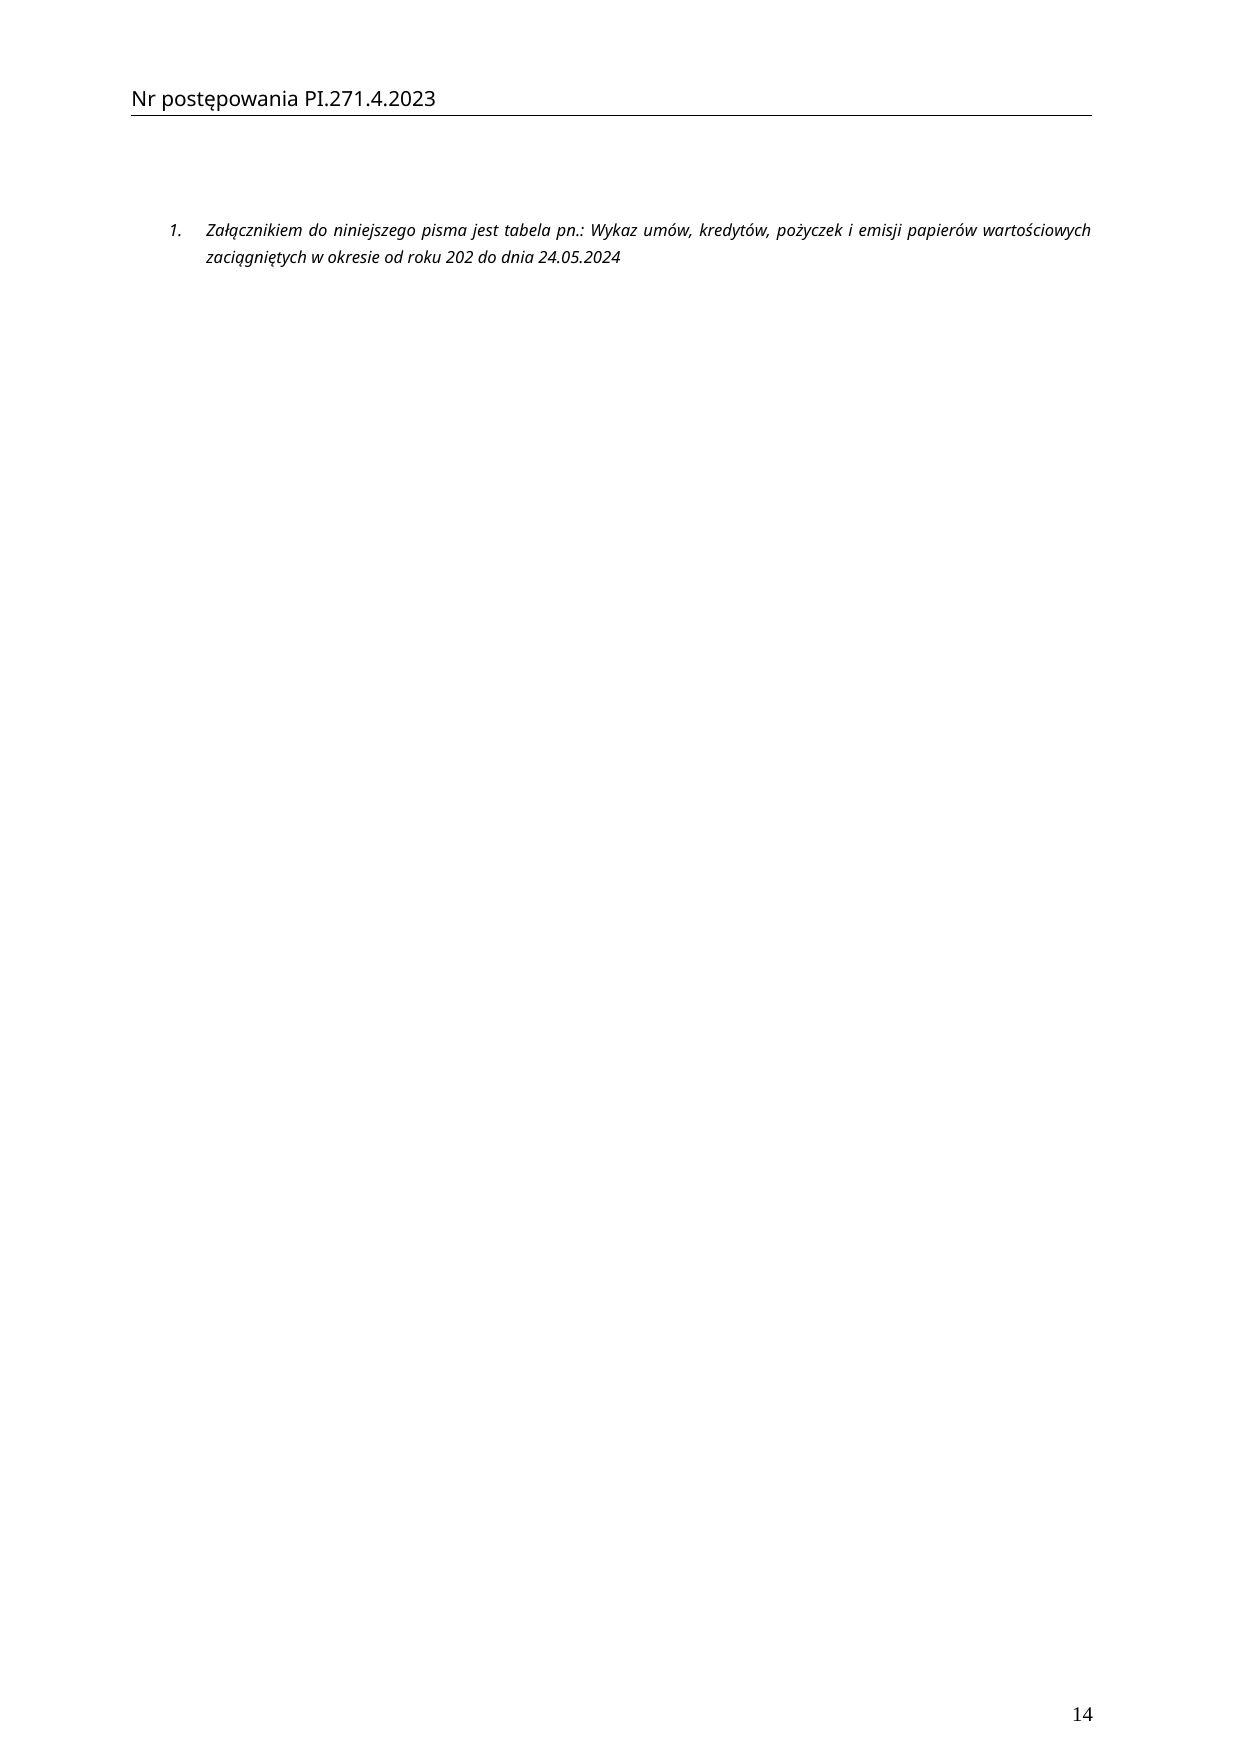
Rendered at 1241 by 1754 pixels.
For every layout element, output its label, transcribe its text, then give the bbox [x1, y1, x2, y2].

list Załącznikiem do niniejszego pisma jest tabela pn.: Wykaz umów, kredytów, pożyczek i emisji papierów wartościowych zaciągniętych w okresie od roku 202 do dnia 24.05.2024 [169, 214, 1092, 268]
